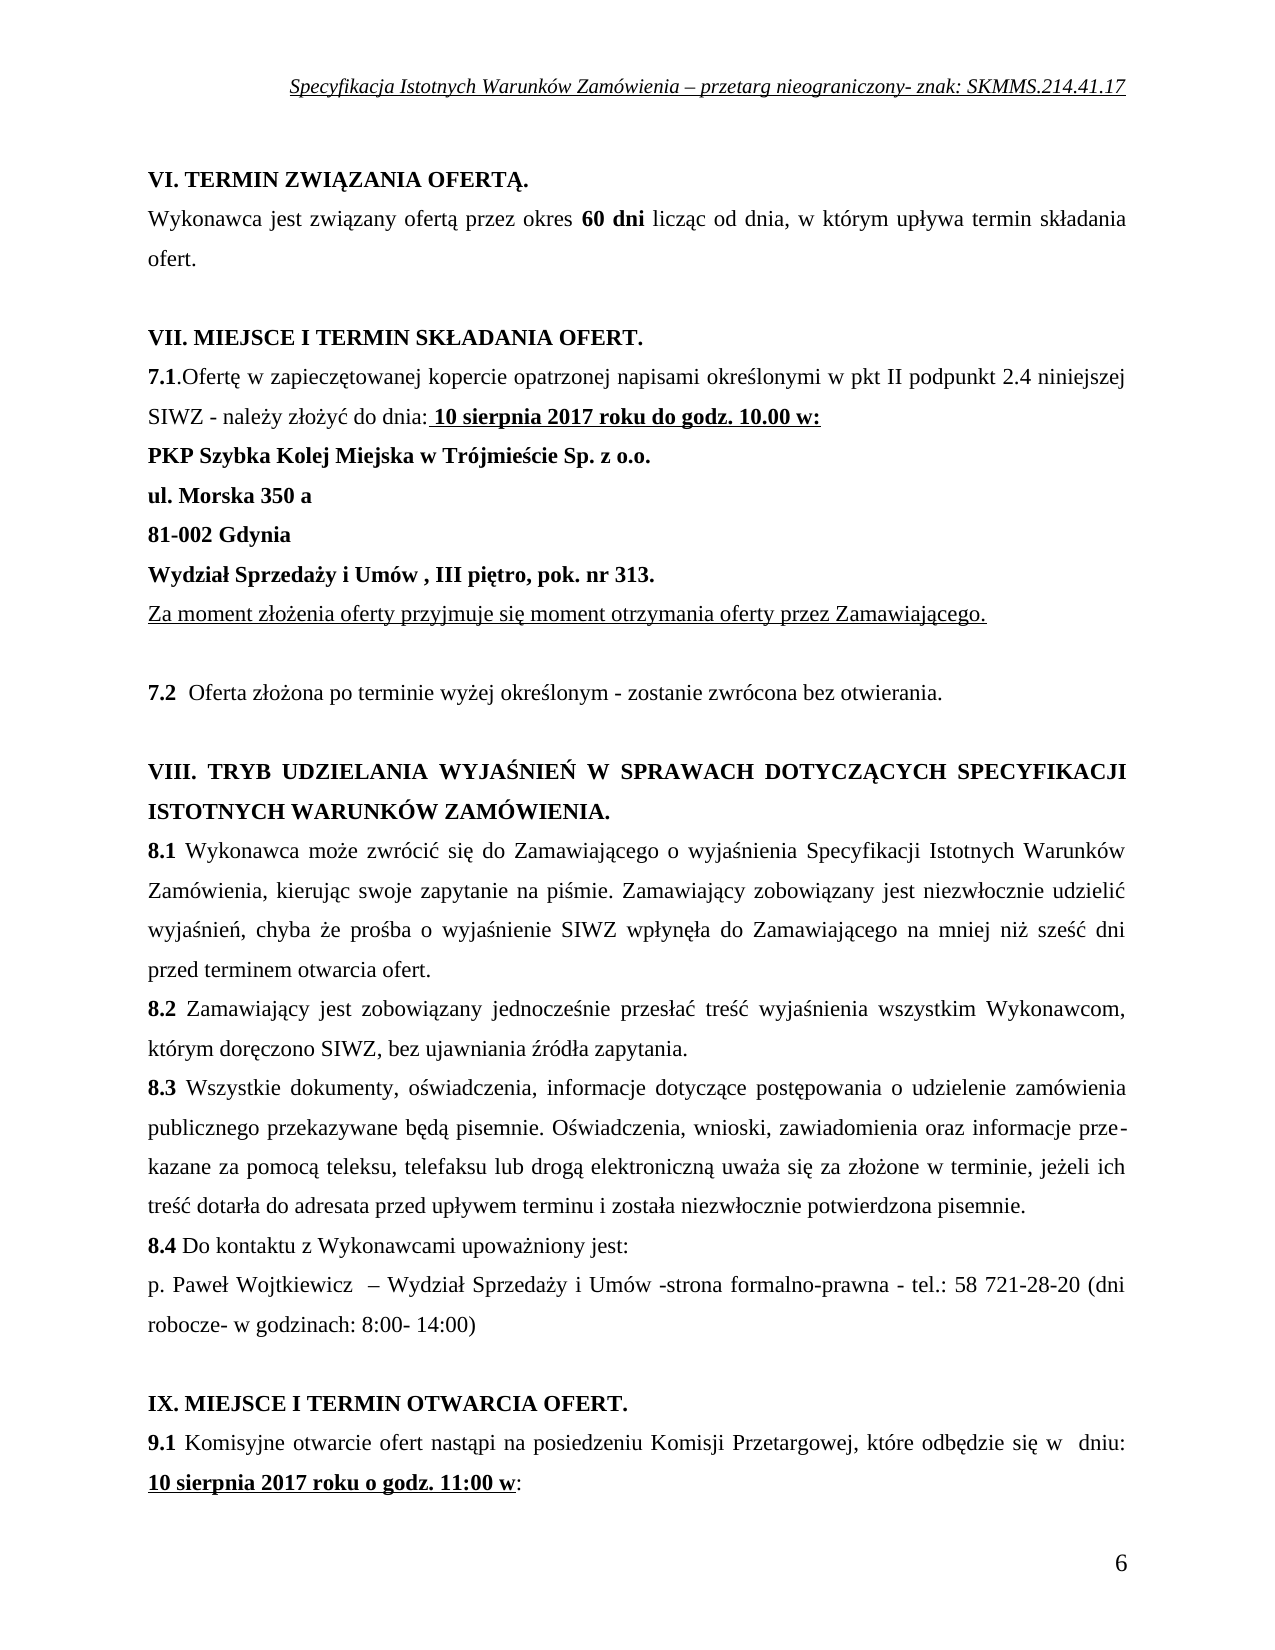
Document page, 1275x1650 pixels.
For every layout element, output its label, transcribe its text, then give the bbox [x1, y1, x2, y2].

text PKP Szybka Kolej Miejska w Trójmieście Sp. z o.o. [148, 442, 1127, 469]
text 81-002 Gdynia [148, 521, 1127, 548]
text p. Paweł Wojtkiewicz – Wydział Sprzedaży i Umów -strona formalno-prawna - tel.: 58 721-28-20 (dni robocze- w godzinach: 8:00- 14:00) [148, 1271, 1127, 1337]
text Wykonawca jest związany ofertą przez okres 60 dni licząc od dnia, w którym upływa termin składania ofert. [148, 206, 1127, 271]
text 8.3 Wszystkie dokumenty, oświadczenia, informacje dotyczące postępowania o udzielenie zamówienia publicznego przekazywane będą pisemnie. Oświadczenia, wnioski, zawiadomienia oraz informacje przekazane za pomocą teleksu, telefaksu lub drogą elektroniczną uważa się za złożone w terminie, jeżeli ich treść dotarła do adresata przed upływem terminu i została niezwłocznie potwierdzona pisemnie. [148, 1074, 1127, 1219]
text VII. MIEJSCE I TERMIN SKŁADANIA OFERT. [148, 324, 1127, 350]
text 9.1 Komisyjne otwarcie ofert nastąpi na posiedzeniu Komisji Przetargowej, które odbędzie się w dniu: 10 sierpnia 2017 roku o godz. 11:00 w: [148, 1429, 1127, 1495]
text 8.1 Wykonawca może zwrócić się do Zamawiającego o wyjaśnienia Specyfikacji Istotnych Warunków Zamówienia, kierując swoje zapytanie na piśmie. Zamawiający zobowiązany jest niezwłocznie udzielić wyjaśnień, chyba że prośba o wyjaśnienie SIWZ wpłynęła do Zamawiającego na mniej niż sześć dni przed terminem otwarcia ofert. [148, 837, 1127, 982]
text 7.1.Ofertę w zapieczętowanej kopercie opatrzonej napisami określonymi w pkt II podpunkt 2.4 niniejszej SIWZ - należy złożyć do dnia: 10 sierpnia 2017 roku do godz. 10.00 w: [148, 363, 1127, 429]
text VI. TERMIN ZWIĄZANIA OFERTĄ. [148, 166, 1127, 192]
text ul. Morska [148, 482, 1127, 508]
text 8.4 Do kontaktu z Wykonawcami upoważniony jest: [148, 1232, 1127, 1258]
text IX. MIEJSCE I TERMIN OTWARCIA OFERT. [148, 1390, 1127, 1416]
list Oferta złożona po terminie wyżej określonym - zostanie zwrócona bez otwierania. [148, 679, 1127, 706]
text Za moment złożenia oferty przyjmuje się moment otrzymania oferty przez Zamawiającego. [148, 600, 1127, 627]
text VIII. TRYB UDZIELANIA WYJAŚNIEŃ W SPRAWACH DOTYCZĄCYCH SPECYFIKACJI ISTOTNYCH WARUNKÓW ZAMÓWIENIA. [148, 758, 1127, 824]
text Wydział Sprzedaży i Umów , III piętro, pok. nr 313. [148, 561, 1127, 587]
text 8.2 Zamawiający jest zobowiązany jednocześnie przesłać treść wyjaśnienia wszystkim Wykonawcom, którym doręczono SIWZ, bez ujawniania źródła zapytania. [148, 995, 1127, 1061]
